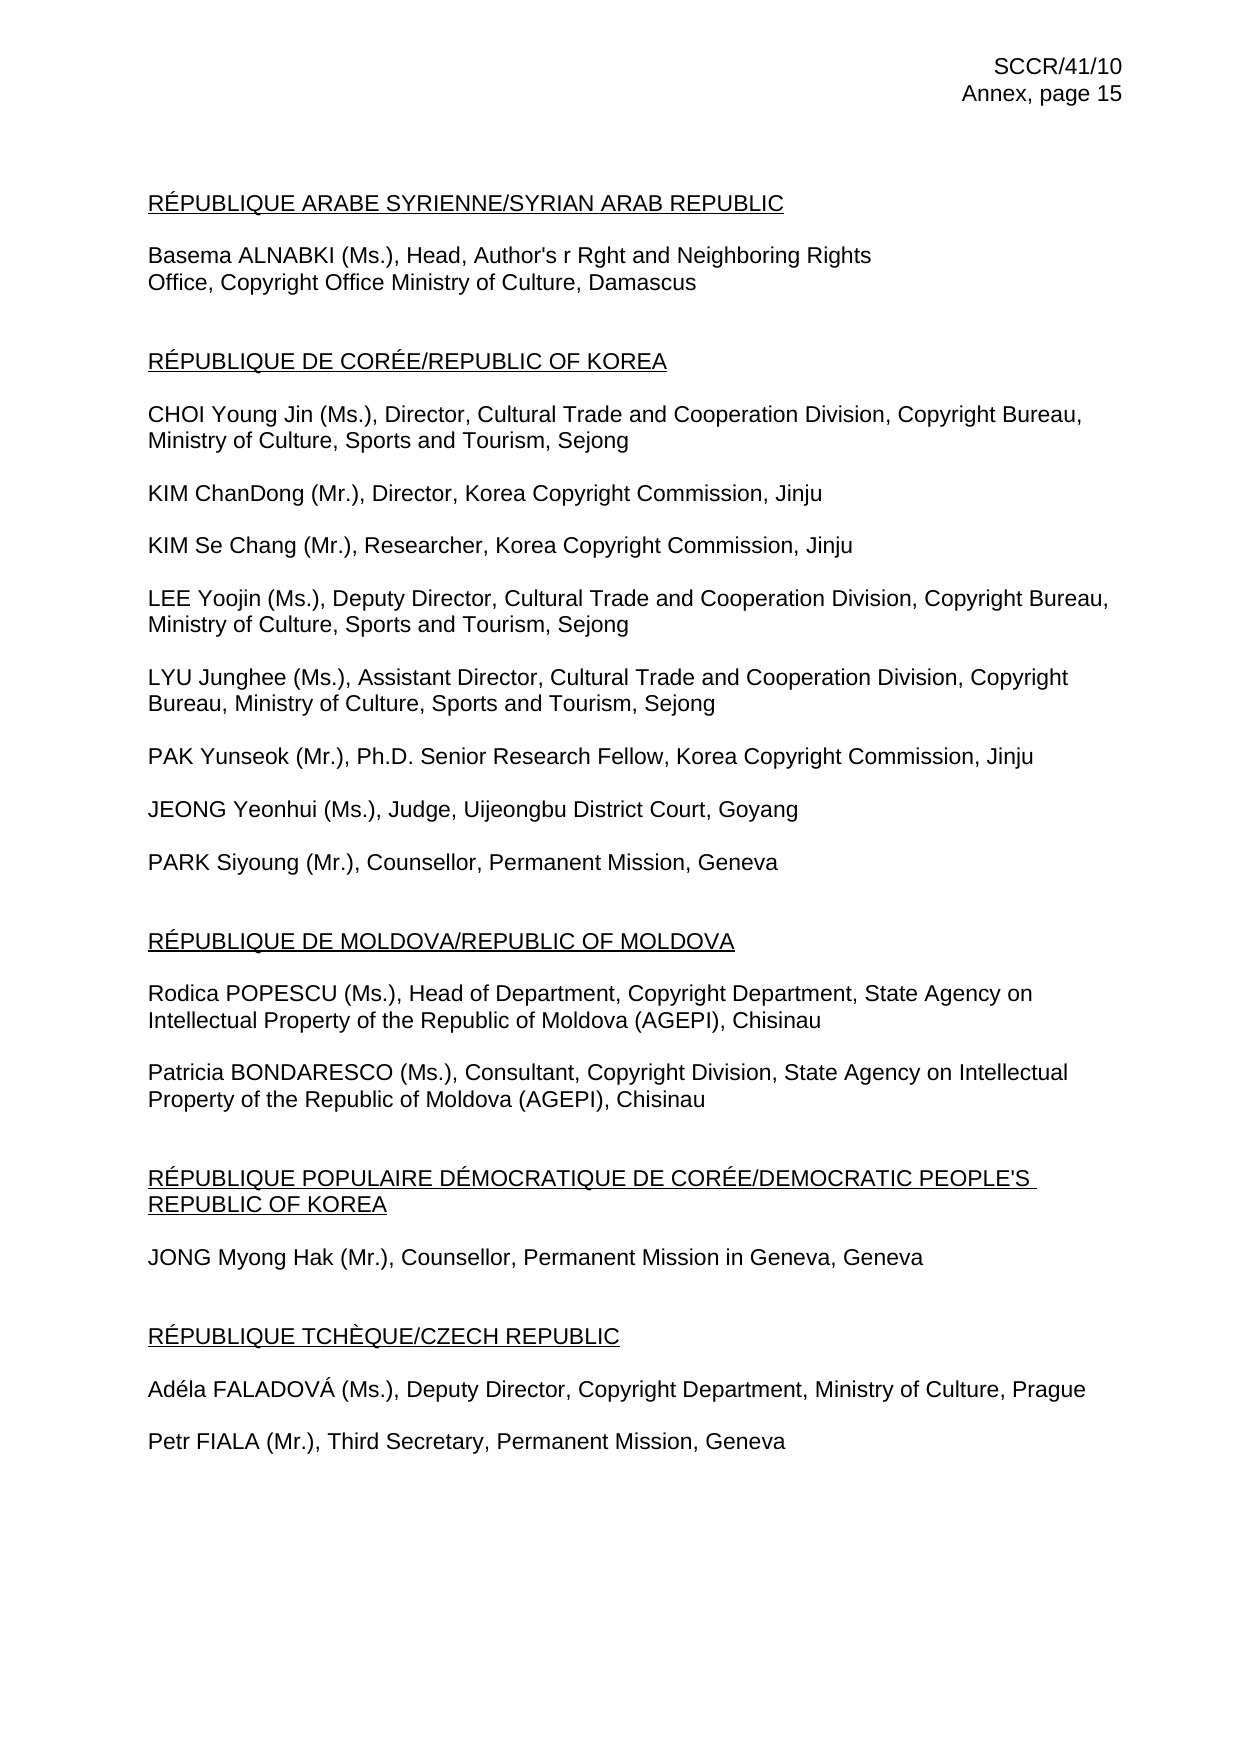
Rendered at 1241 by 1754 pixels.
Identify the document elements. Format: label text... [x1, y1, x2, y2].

text RÉPUBLIQUE DE CORÉE/REPUBLIC OF KOREA [148, 348, 1122, 374]
text KIM ChanDong (Mr.), Director, Korea Copyright Commission, Jinju [148, 479, 1122, 506]
text JEONG Yeonhui (Ms.), Judge, Uijeongbu District Court, Goyang [148, 796, 1122, 822]
text Petr FIALA (Mr.), Third Secretary, Permanent Mission, Geneva [148, 1428, 1122, 1455]
text CHOI Young Jin (Ms.), Director, Cultural Trade and Cooperation Division, Copyright Bureau, Ministry of Culture, Sports and Tourism, Sejong [148, 401, 1122, 453]
text RÉPUBLIQUE DE MOLDOVA/REPUBLIC OF MOLDOVA [148, 928, 1122, 954]
text LYU Junghee (Ms.), Assistant Director, Cultural Trade and Cooperation Division, Copyright Bureau, Ministry of Culture, Sports and Tourism, Sejong [148, 664, 1122, 717]
text JONG Myong Hak (Mr.), Counsellor, Permanent Mission in Geneva, Geneva [148, 1244, 1122, 1270]
text RÉPUBLIQUE POPULAIRE DÉMOCRATIQUE DE CORÉE/DEMOCRATIC PEOPLE'S REPUBLIC OF KOREA [148, 1165, 1122, 1217]
text RÉPUBLIQUE TCHÈQUE/CZECH REPUBLIC [148, 1323, 1122, 1349]
text Basema ALNABKI (Ms.), Head, Author's r Rght and Neighboring Rights [148, 242, 1122, 269]
text PAK Yunseok (Mr.), Ph.D. Senior Research Fellow, Korea Copyright Commission, Jinju [148, 743, 1122, 769]
text KIM Se Chang (Mr.), Researcher, Korea Copyright Commission, Jinju [148, 532, 1122, 559]
text Rodica POPESCU (Ms.), Head of Department, Copyright Department, State Agency on Intellectual Property of the Republic of Moldova (AGEPI), Chisinau [148, 980, 1122, 1033]
text PARK Siyoung (Mr.), Counsellor, Permanent Mission, Geneva [148, 848, 1122, 875]
text Patricia BONDARESCO (Ms.), Consultant, Copyright Division, State Agency on Intellectual Property of the Republic of Moldova (AGEPI), Chisinau [148, 1059, 1122, 1112]
text LEE Yoojin (Ms.), Deputy Director, Cultural Trade and Cooperation Division, Copyright Bureau, Ministry of Culture, Sports and Tourism, Sejong [148, 585, 1122, 638]
text Office, Copyright Office Ministry of Culture, Damascus [148, 269, 1122, 295]
text RÉPUBLIQUE ARABE SYRIENNE/SYRIAN ARAB REPUBLIC [148, 190, 1122, 216]
text Adéla FALADOVÁ (Ms.), Deputy Director, Copyright Department, Ministry of Culture, Prague [148, 1376, 1122, 1402]
